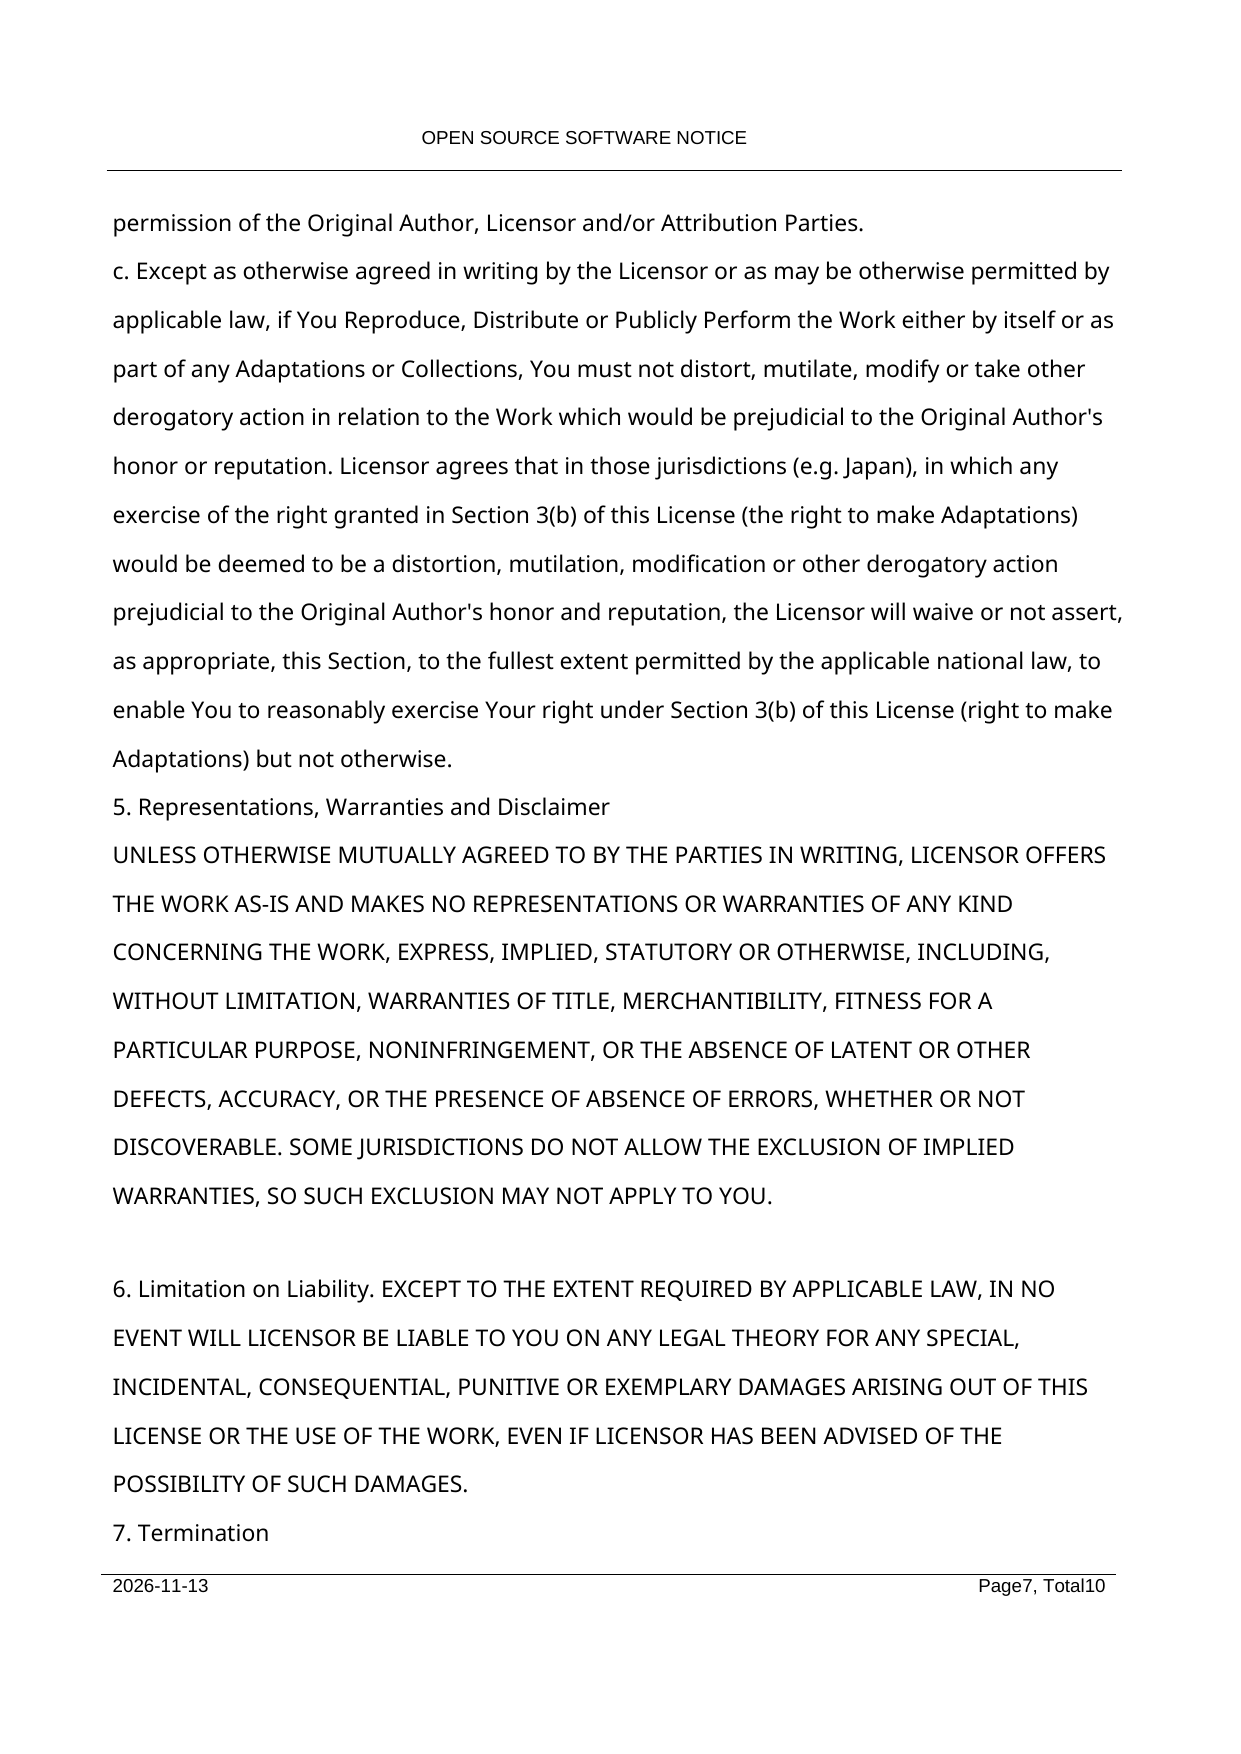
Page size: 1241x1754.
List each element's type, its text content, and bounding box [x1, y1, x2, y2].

text 7. Termination [112, 1516, 1128, 1548]
text 6. Limitation on Liability. EXCEPT TO THE EXTENT REQUIRED BY APPLICABLE LAW, IN NO EVENT WILL LICENSOR BE LIABLE TO YOU ON ANY LEGAL THEORY FOR ANY SPECIAL, INCIDENTAL, CONSEQUENTIAL, PUNITIVE OR EXEMPLARY DAMAGES ARISING OUT OF THIS LICENSE OR THE USE OF THE WORK, EVEN IF LICENSOR HAS BEEN ADVISED OF THE POSSIBILITY OF SUCH DAMAGES. [112, 1273, 1128, 1500]
text 5. Representations, Warranties and Disclaimer [112, 790, 1128, 823]
text c. Except as otherwise agreed in writing by the Licensor or as may be otherwise permitted by applicable law, if You Reproduce, Distribute or Publicly Perform the Work either by itself or as part of any Adaptations or Collections, You must not distort, mutilate, modify or take other derogatory action in relation to the Work which would be prejudicial to the Original Author's honor or reputation. Licensor agrees that in those jurisdictions (e.g. Japan), in which any exercise of the right granted in Section 3(b) of this License (the right to make Adaptations) would be deemed to be a distortion, mutilation, modification or other derogatory action prejudicial to the Original Author's honor and reputation, the Licensor will waive or not assert, as appropriate, this Section, to the fullest extent permitted by the applicable national law, to enable You to reasonably exercise Your right under Section 3(b) of this License (right to make Adaptations) but not otherwise. [112, 254, 1128, 774]
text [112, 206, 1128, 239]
text UNLESS OTHERWISE MUTUALLY AGREED TO BY THE PARTIES IN WRITING, LICENSOR OFFERS THE WORK AS-IS AND MAKES NO REPRESENTATIONS OR WARRANTIES OF ANY KIND CONCERNING THE WORK, EXPRESS, IMPLIED, STATUTORY OR OTHERWISE, INCLUDING, WITHOUT LIMITATION, WARRANTIES OF TITLE, MERCHANTIBILITY, FITNESS FOR A PARTICULAR PURPOSE, NONINFRINGEMENT, OR THE ABSENCE OF LATENT OR OTHER DEFECTS, ACCURACY, OR THE PRESENCE OF ABSENCE OF ERRORS, WHETHER OR NOT DISCOVERABLE. SOME JURISDICTIONS DO NOT ALLOW THE EXCLUSION OF IMPLIED WARRANTIES, SO SUCH EXCLUSION MAY NOT APPLY TO YOU. [112, 838, 1128, 1212]
